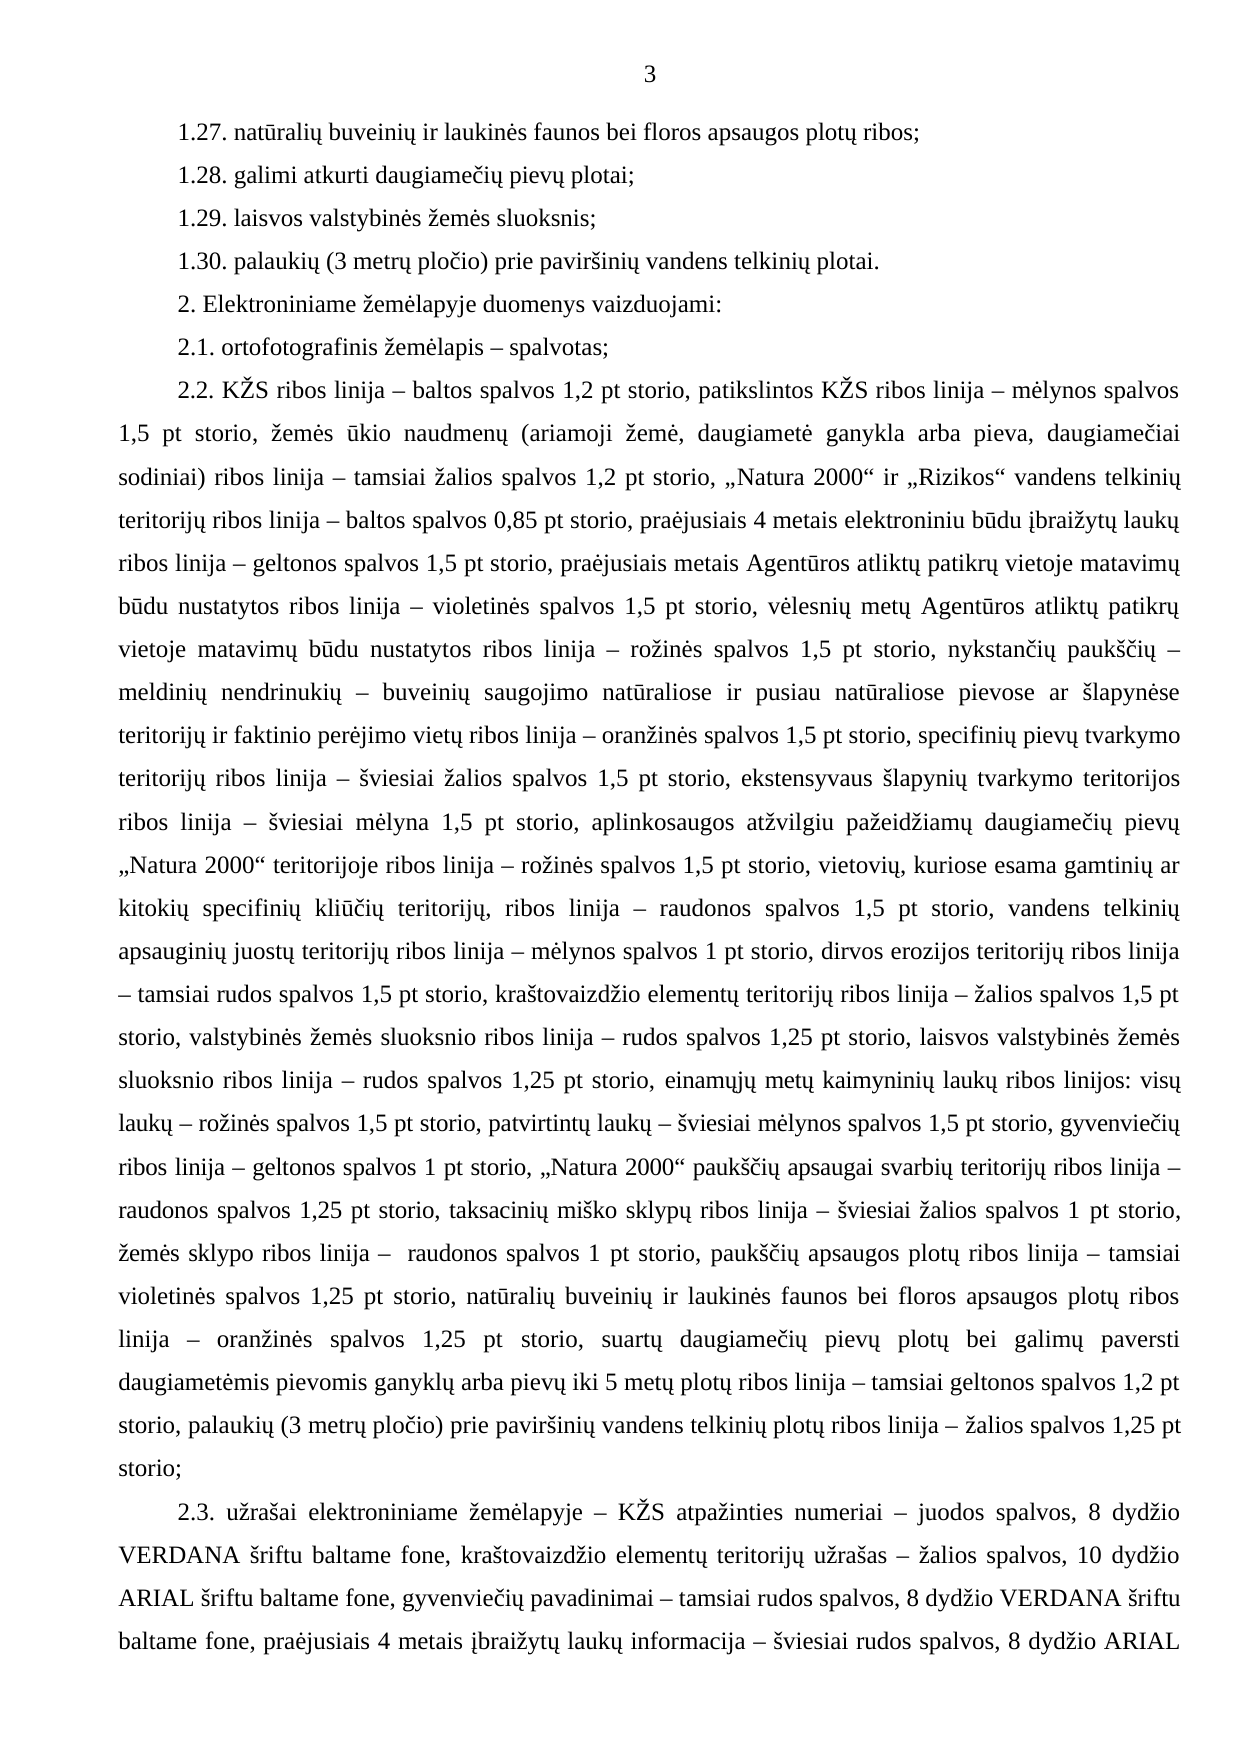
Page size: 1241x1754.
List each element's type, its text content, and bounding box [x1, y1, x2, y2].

text 2.2. KŽS ribos linija – baltos spalvos 1,2 pt storio, patikslintos KŽS ribos linija – mėlynos spalvos 1,5 pt storio, žemės ūkio naudmenų (ariamoji žemė, daugiametė ganykla arba pieva, daugiamečiai sodiniai) ribos linija – tamsiai žalios spalvos 1,2 pt storio, „Natura 2000“ ir „rizikos“ vandens telkinių teritorijų ribos linija – baltos spalvos 0,85 pt storio, praėjusiais 4 metais elektroniniu būdu įbraižytų laukų ribos linija – geltonos spalvos 1,5 pt storio, praėjusiais metais Agentūros atliktų patikrų vietoje matavimų būdu nustatytos ribos linija – violetinės spalvos 1,5 pt storio, vėlesnių metų Agentūros atliktų patikrų vietoje matavimų būdu nustatytos ribos linija – rožinės spalvos 1,5 pt storio, nykstančių paukščių – meldinių nendrinukių – buveinių saugojimo natūraliose ir pusiau natūraliose pievose ar šlapynėse teritorijų ir faktinio perėjimo vietų ribos linija – oranžinės spalvos 1,5 pt storio, specifinių pievų tvarkymo teritorijų ribos linija – šviesiai žalios spalvos 1,5 pt storio, ekstensyvaus šlapynių tvarkymo teritorijos ribos linija – šviesiai mėlyna 1,5 pt storio, aplinkosaugos atžvilgiu pažeidžiamų daugiamečių pievų „Natura 2000“ teritorijoje ribos linija – rožinės spalvos 1,5 pt storio, vietovių, kuriose esama gamtinių ar kitokių specifinių kliūčių teritorijų, ribos linija – raudonos spalvos 1,5 pt storio, vandens telkinių apsauginių juostų teritorijų ribos linija – mėlynos spalvos 1 pt storio, dirvos erozijos teritorijų ribos linija – tamsiai rudos spalvos 1,5 pt storio, kraštovaizdžio elementų teritorijų ribos linija – žalios spalvos 1,5 pt storio, valstybinės žemės sluoksnio ribos linija – rudos spalvos 1,25 pt storio, laisvos valstybinės žemės sluoksnio ribos linija – rudos spalvos 1,25 pt storio, einamųjų metų kaimyninių laukų ribos linijos: visų laukų – rožinės spalvos 1,5 pt storio, patvirtintų laukų – šviesiai mėlynos spalvos 1,5 pt storio, gyvenviečių ribos linija – geltonos spalvos 1 pt storio, „Natura 2000“ paukščių apsaugai svarbių teritorijų ribos linija – raudonos spalvos 1,25 pt storio, taksacinių miško sklypų ribos linija – šviesiai žalios spalvos 1 pt storio, žemės sklypo ribos linija – raudonos spalvos 1 pt storio, paukščių apsaugos plotų ribos linija – tamsiai violetinės spalvos 1,25 pt storio, natūralių buveinių ir laukinės faunos bei floros apsaugos plotų ribos linija – oranžinės spalvos 1,25 pt storio, suartų daugiamečių pievų plotų bei galimų paversti daugiametėmis pievomis ganyklų arba pievų iki 5 metų plotų ribos linija – tamsiai geltonos spalvos 1,2 pt storio, palaukių (3 metrų pločio) prie paviršinių vandens telkinių plotų ribos linija – žalios spalvos 1,25 pt storio; [118, 375, 1181, 1482]
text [118, 1497, 1181, 1655]
text 1.29. laisvos valstybinės žemės sluoksnis; [118, 203, 1181, 232]
text 1.30. palaukių (3 metrų pločio) prie paviršinių vandens telkinių plotai. [118, 246, 1181, 275]
text 1.27. natūralių buveinių ir laukinės faunos bei floros apsaugos plotų ribos; [118, 117, 1181, 145]
text 2. Elektroniniame žemėlapyje duomenys vaizduojami: [118, 289, 1181, 318]
text 2.1. ortofotografinis žemėlapis – spalvotas; [118, 332, 1181, 361]
text 1.28. galimi atkurti daugiamečių pievų plotai; [118, 160, 1181, 188]
